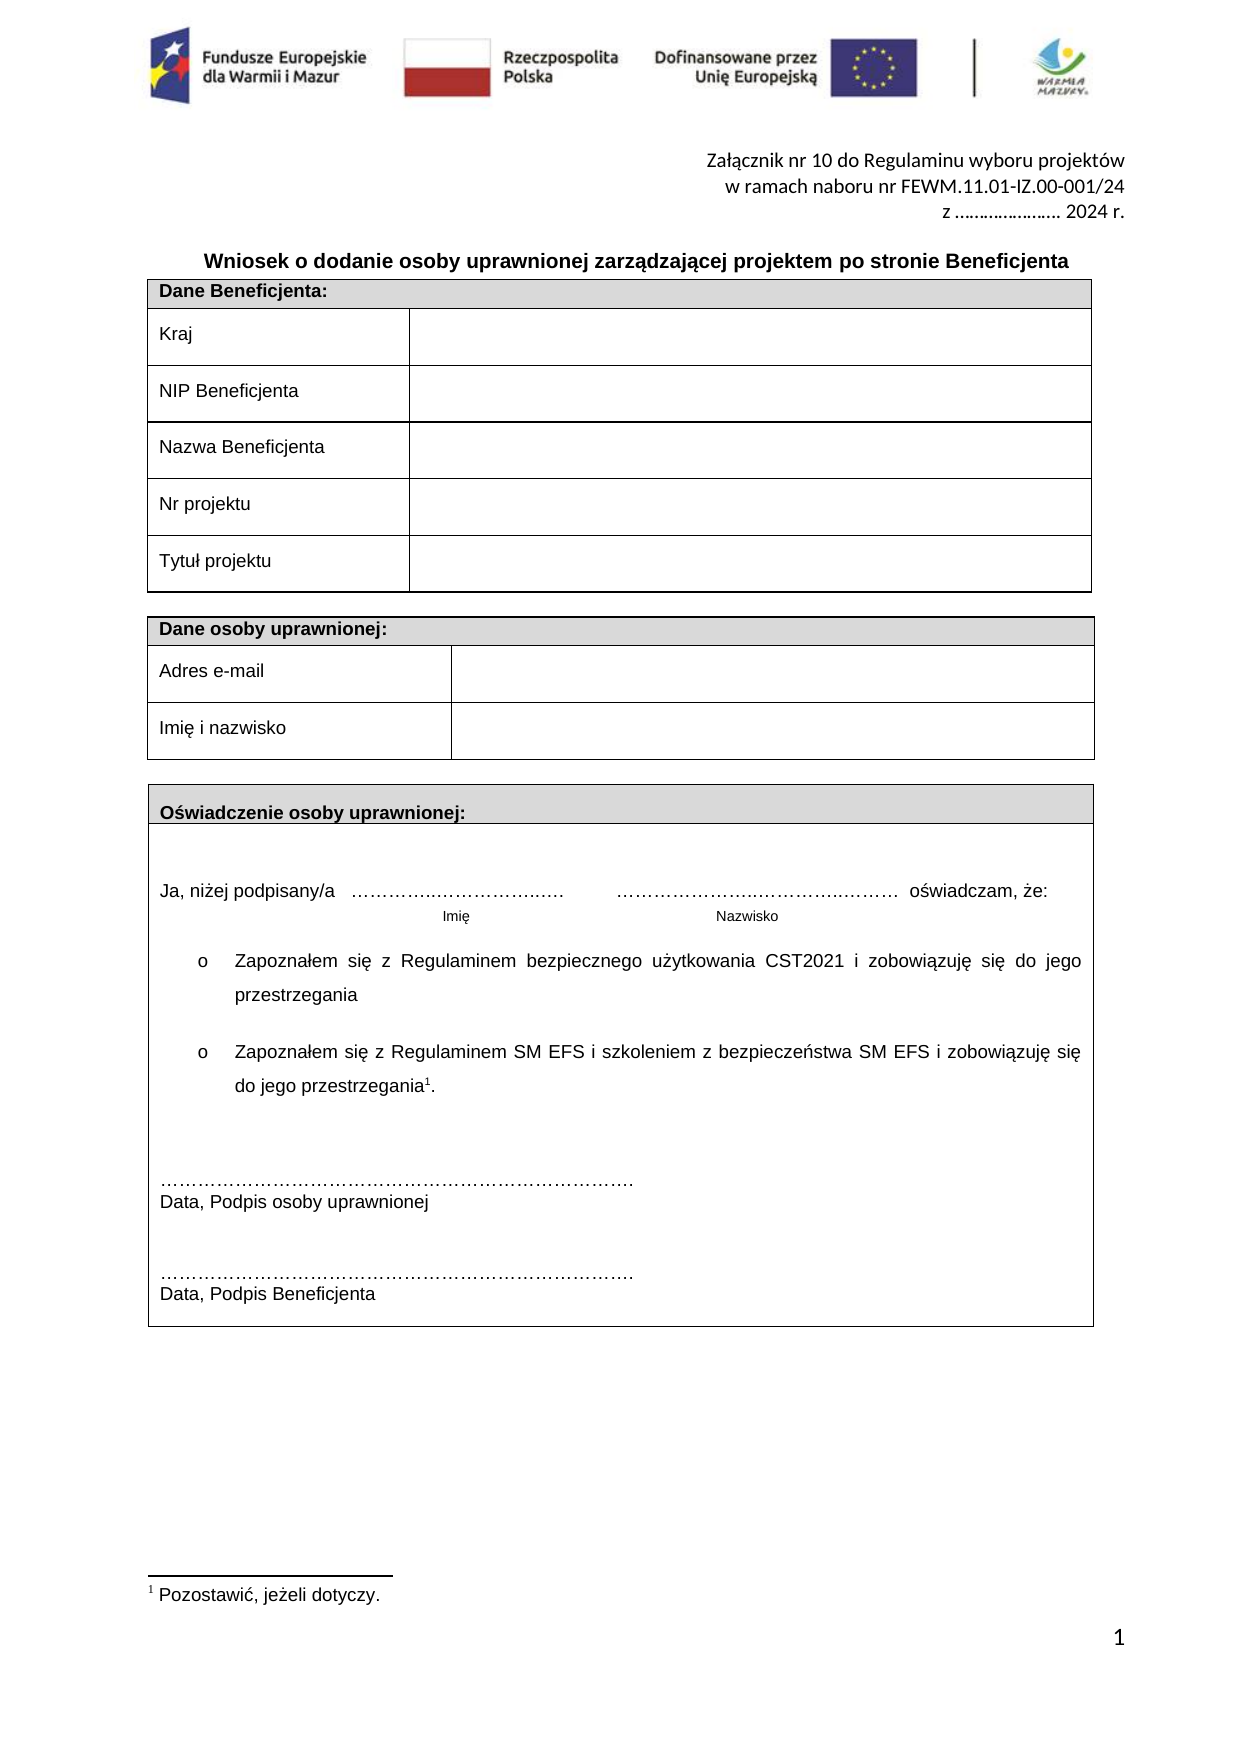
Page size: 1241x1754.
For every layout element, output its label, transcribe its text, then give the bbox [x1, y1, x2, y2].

table_cell Nr projektu [148, 479, 409, 535]
table_cell [410, 309, 1091, 365]
table_cell [452, 646, 1094, 702]
table_cell [410, 479, 1091, 535]
table_header Dane Beneficjenta: [148, 280, 1091, 308]
table_cell [410, 423, 1091, 478]
table_cell Tytuł projektu [148, 536, 409, 591]
table_cell Adres e-mail [148, 646, 451, 702]
table_cell NIP Beneficjenta [148, 366, 409, 421]
table_header Oświadczenie osoby uprawnionej: [149, 785, 1093, 823]
subtitle Wniosek o dodanie osoby uprawnionej zarządzającej projektem po stronie Beneficjenta [148, 249, 1125, 273]
table_header Dane osoby uprawnionej: [148, 618, 1094, 645]
text z …………………. 2024 r. [118, 198, 1125, 224]
table_cell Nazwa Beneficjenta [148, 423, 409, 478]
picture [132, 8, 1104, 118]
text w ramach naboru nr FEWM.11.01-IZ.00-001/24 [148, 173, 1125, 198]
table_cell Ja, niżej podpisany/a …………..……………..…. …………………..…………..……… oświadczam, że: Imię Nazwisko Zapoznałem się z Regulaminem bezpiecznego użytkowania CST2021 i zobowiązuję się do jego przestrzegania Zapoznałem się z Regulaminem SM EFS i szkoleniem z bezpieczeństwa SM EFS i zobowiązuję się do jego przestrzegania. …………………………………………………………………. Data, Podpis osoby uprawnionej …………………………………………………………………. Data, Podpis Beneficjenta [149, 824, 1093, 1326]
table_cell Kraj [148, 309, 409, 365]
table_cell [410, 366, 1091, 421]
text Załącznik nr 10 do Regulaminu wyboru projektów [148, 148, 1125, 173]
table_cell [410, 536, 1091, 591]
table_cell Imię i nazwisko [148, 703, 451, 758]
table_cell [452, 703, 1094, 758]
